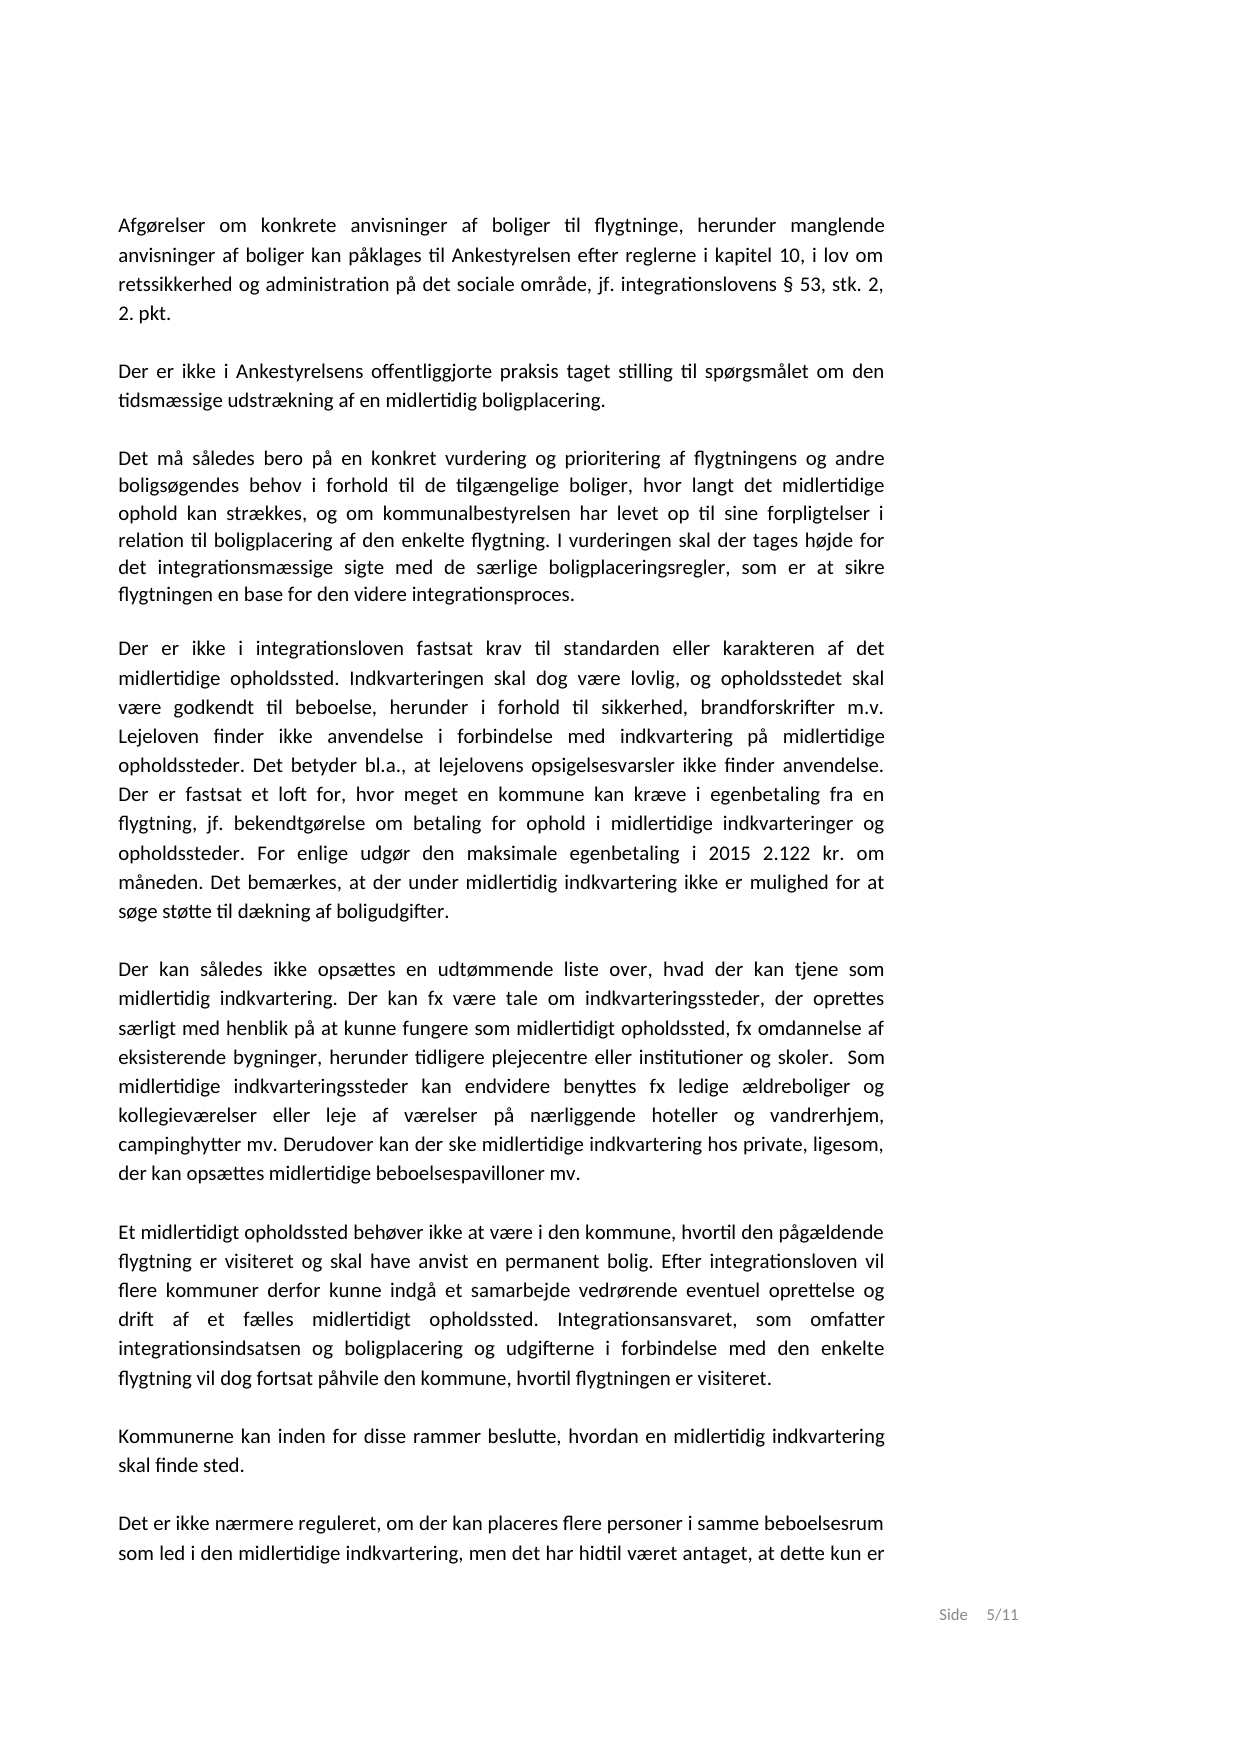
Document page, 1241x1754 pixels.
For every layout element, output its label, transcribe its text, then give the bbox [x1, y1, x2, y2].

text Kommunerne kan inden for disse rammer beslutte, hvordan en midlertidig indkvartering skal finde sted. [118, 1423, 886, 1478]
text Et midlertidigt opholdssted behøver ikke at være i den kommune, hvortil den pågældende flygtning er visiteret og skal have anvist en permanent bolig. Efter integrationsloven vil flere kommuner derfor kunne indgå et samarbejde vedrørende eventuel oprettelse og drift af et fælles midlertidigt opholdssted. Integrationsansvaret, som omfatter integrationsindsatsen og boligplacering og udgifterne i forbindelse med den enkelte flygtning vil dog fortsat påhvile den kommune, hvortil flygtningen er visiteret. [118, 1219, 886, 1390]
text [118, 1511, 886, 1565]
text Afgørelser om konkrete anvisninger af boliger til flygtninge, herunder manglende anvisninger af boliger kan påklages til Ankestyrelsen efter reglerne i kapitel 10, i lov om retssikkerhed og administration på det sociale område, jf. integrationslovens § 53, stk. 2, 2. pkt. [118, 213, 886, 326]
text Der er ikke i Ankestyrelsens offentliggjorte praksis taget stilling til spørgsmålet om den tidsmæssige udstrækning af en midlertidig boligplacering. [118, 358, 886, 413]
text Det må således bero på en konkret vurdering og prioritering af flygtningens og andre boligsøgendes behov i forhold til de tilgængelige boliger, hvor langt det midlertidige ophold kan strækkes, og om kommunalbestyrelsen har levet op til sine forpligtelser i relation til boligplacering af den enkelte flygtning. I vurderingen skal der tages højde for det integrationsmæssige sigte med de særlige boligplaceringsregler, som er at sikre flygtningen en base for den videre integrationsproces. [118, 444, 886, 606]
text Der er ikke i integrationsloven fastsat krav til standarden eller karakteren af det midlertidige opholdssted. Indkvarteringen skal dog være lovlig, og opholdsstedet skal være godkendt til beboelse, herunder i forhold til sikkerhed, brandforskrifter m.v. Lejeloven finder ikke anvendelse i forbindelse med indkvartering på midlertidige opholdssteder. Det betyder bl.a., at lejelovens opsigelsesvarsler ikke finder anvendelse. Der er fastsat et loft for, hvor meget en kommune kan kræve i egenbetaling fra en flygtning, jf. bekendtgørelse om betaling for ophold i midlertidige indkvarteringer og opholdssteder. For enlige udgør den maksimale egenbetaling i 2015 2.122 kr. om måneden. Det bemærkes, at der under midlertidig indkvartering ikke er mulighed for at søge støtte til dækning af boligudgifter. [118, 636, 886, 923]
text Der kan således ikke opsættes en udtømmende liste over, hvad der kan tjene som midlertidig indkvartering. Der kan fx være tale om indkvarteringssteder, der oprettes særligt med henblik på at kunne fungere som midlertidigt opholdssted, fx omdannelse af eksisterende bygninger, herunder tidligere plejecentre eller institutioner og skoler. Som midlertidige indkvarteringssteder kan endvidere benyttes fx ledige ældreboliger og kollegieværelser eller leje af værelser på nærliggende hoteller og vandrerhjem, campinghytter mv. Derudover kan der ske midlertidige indkvartering hos private, ligesom, der kan opsættes midlertidige beboelsespavilloner mv. [118, 956, 886, 1186]
